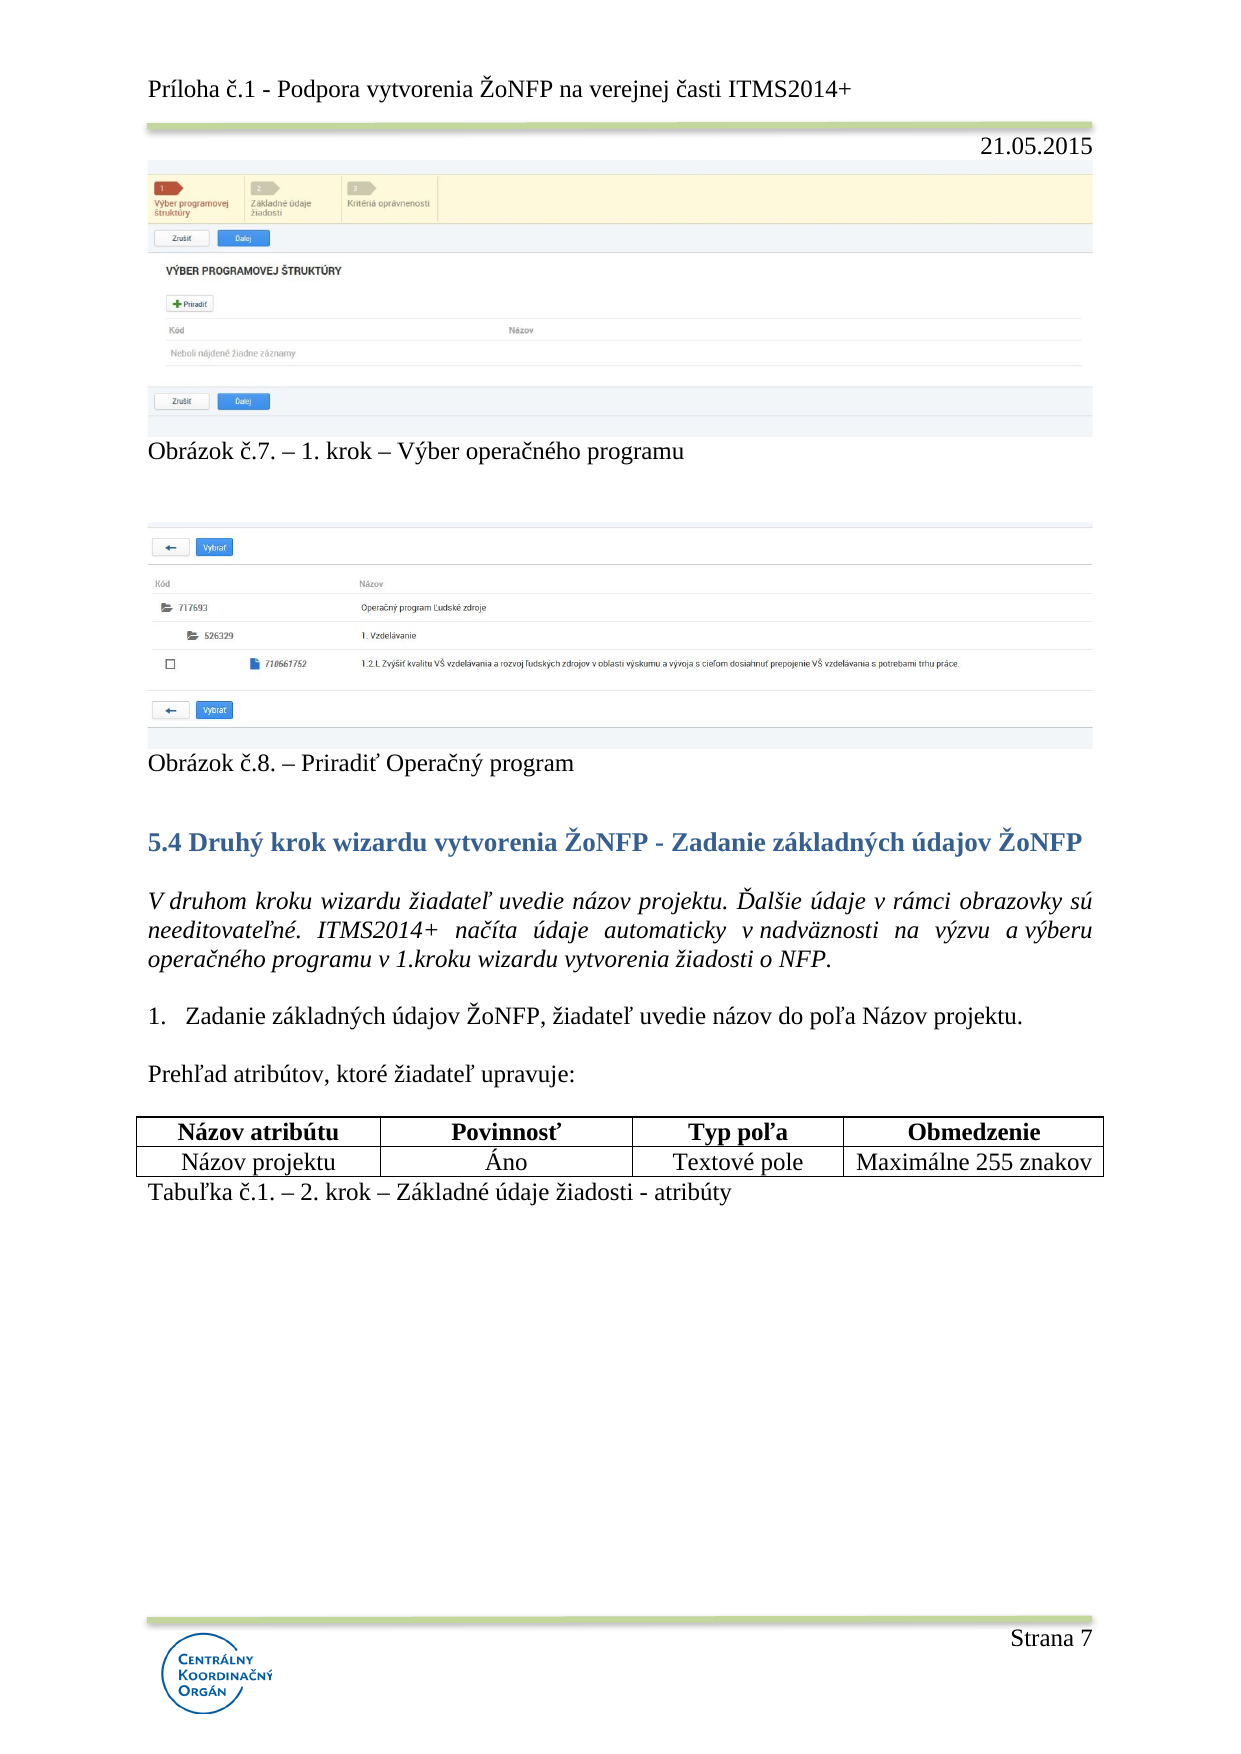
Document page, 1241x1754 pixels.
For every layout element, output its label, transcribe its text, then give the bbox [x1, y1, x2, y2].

text Tabuľka č.1. – 2. krok – Základné údaje žiadosti - atribúty [148, 1177, 1093, 1206]
table_header Povinnosť [381, 1118, 632, 1146]
table_header Typ poľa [633, 1118, 843, 1146]
text Prehľad atribútov, ktoré žiadateľ upravuje: [148, 1059, 1093, 1088]
picture [147, 160, 1093, 437]
picture [147, 522, 1093, 749]
picture [159, 1631, 272, 1713]
table_cell Textové pole [633, 1147, 843, 1176]
table_cell Maximálne 255 znakov [844, 1147, 1103, 1176]
text Obrázok č.8. – Priradiť Operačný program [148, 749, 1093, 777]
table_header Názov atribútu [137, 1118, 380, 1146]
table_cell Áno [381, 1147, 632, 1176]
text V druhom kroku wizardu žiadateľ uvedie názov projektu. Ďalšie údaje v rámci obrazovky sú needitovateľné. ITMS2014+ načíta údaje automaticky v nadväznosti na výzvu a výberu operačného programu v 1.kroku wizardu vytvorenia žiadosti o NFP. [148, 886, 1093, 973]
list Zadanie základných údajov ŽoNFP, žiadateľ uvedie názov do poľa Názov projektu. [148, 1001, 1093, 1030]
text Obrázok č.7. – 1. krok – Výber operačného programu [148, 437, 1093, 465]
table_header Obmedzenie [844, 1118, 1103, 1146]
table_cell Názov projektu [137, 1147, 380, 1176]
text 5.4 Druhý krok wizardu vytvorenia ŽoNFP - Zadanie základných údajov ŽoNFP [148, 826, 1093, 858]
